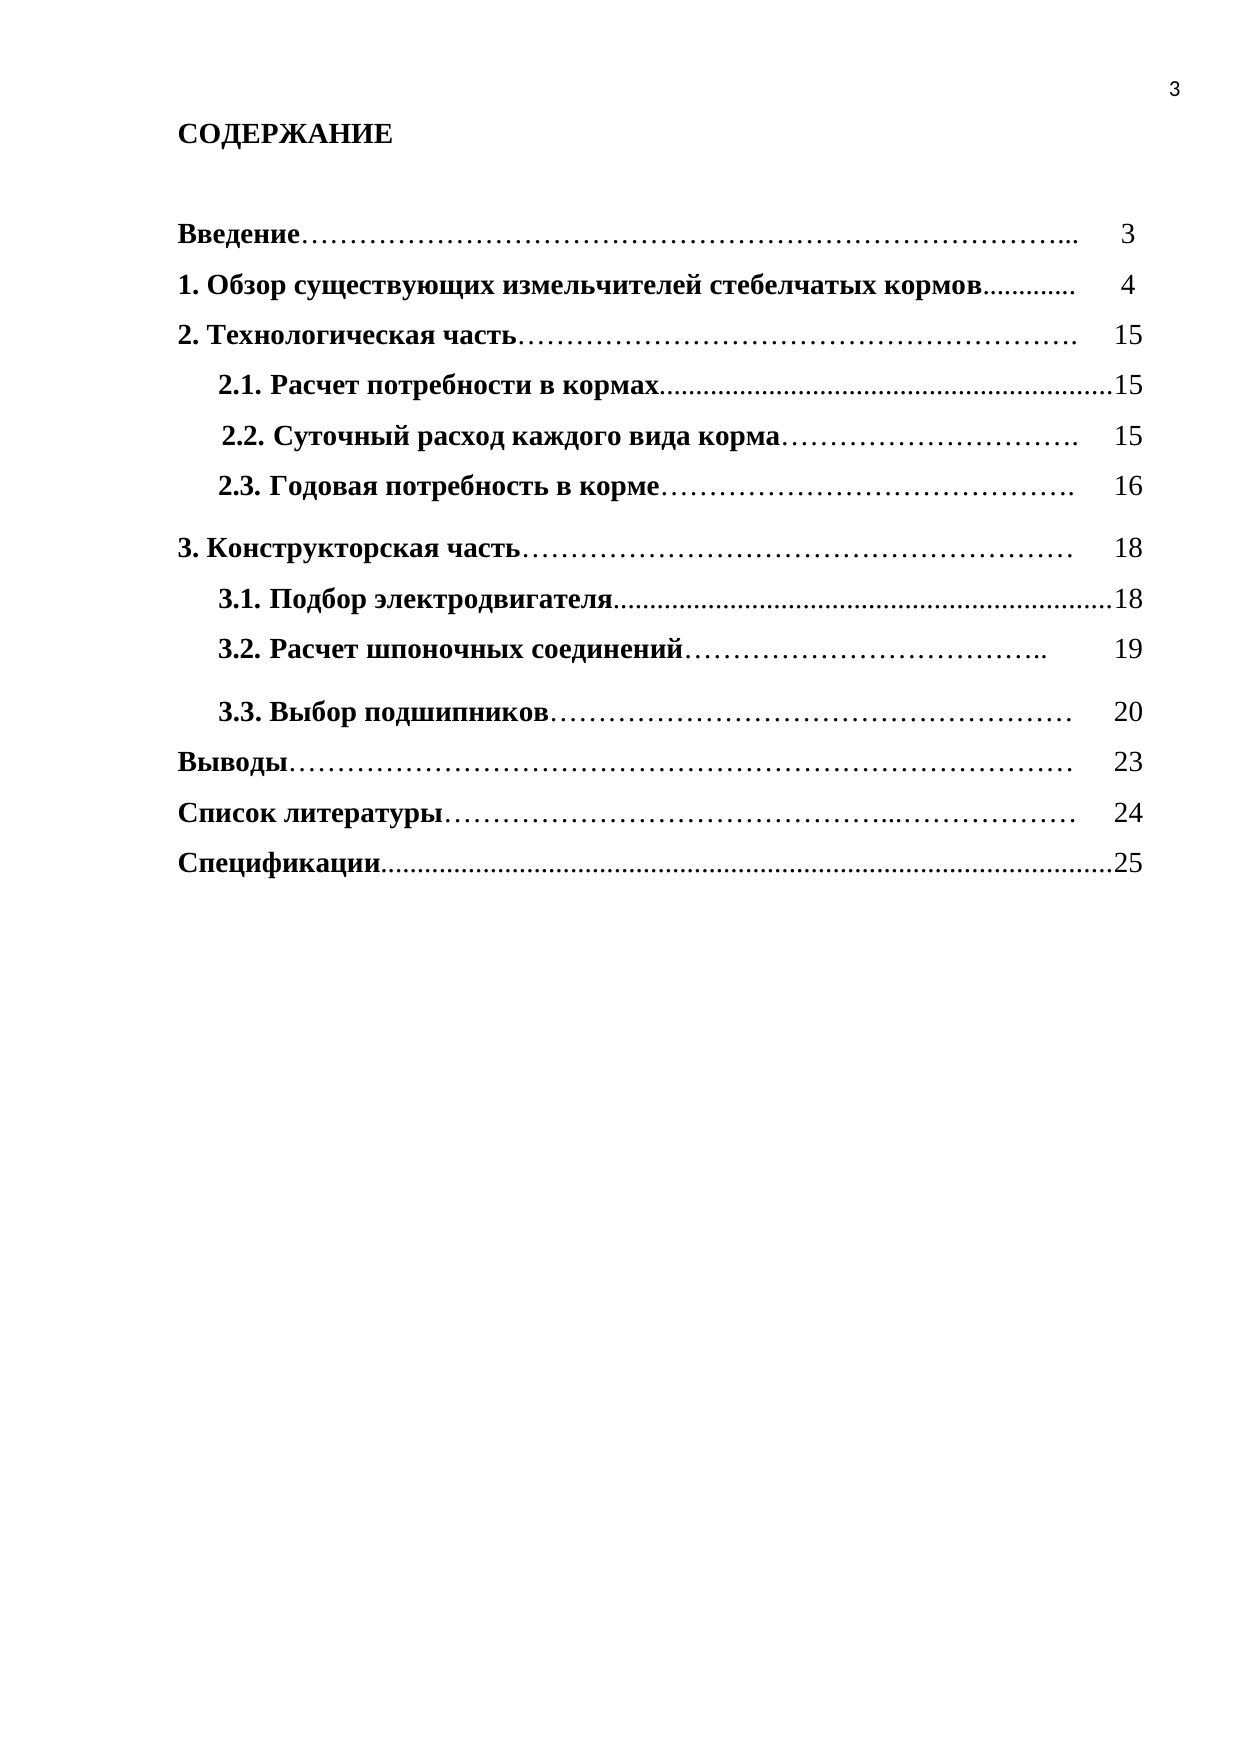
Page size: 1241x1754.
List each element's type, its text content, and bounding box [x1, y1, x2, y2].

text Введение……………………………………………………………………... 3 [177, 217, 1192, 250]
subtitle Расчет потребности в кормах 15 [218, 367, 1192, 401]
list Обзор существующих измельчителей стебелчатых кормов............. 4 [177, 267, 1192, 300]
list Годовая потребность в корме……………………………………. 16 [218, 468, 1192, 501]
list Суточный расход каждого вида корма…………………………. 15 [221, 418, 1192, 451]
list Конструкторская часть………………………………………………… 18 [177, 531, 1192, 564]
subtitle СОДЕРЖАНИЕ [177, 116, 1192, 150]
list Технологическая часть…………………………………………………. 15 [177, 317, 1192, 351]
